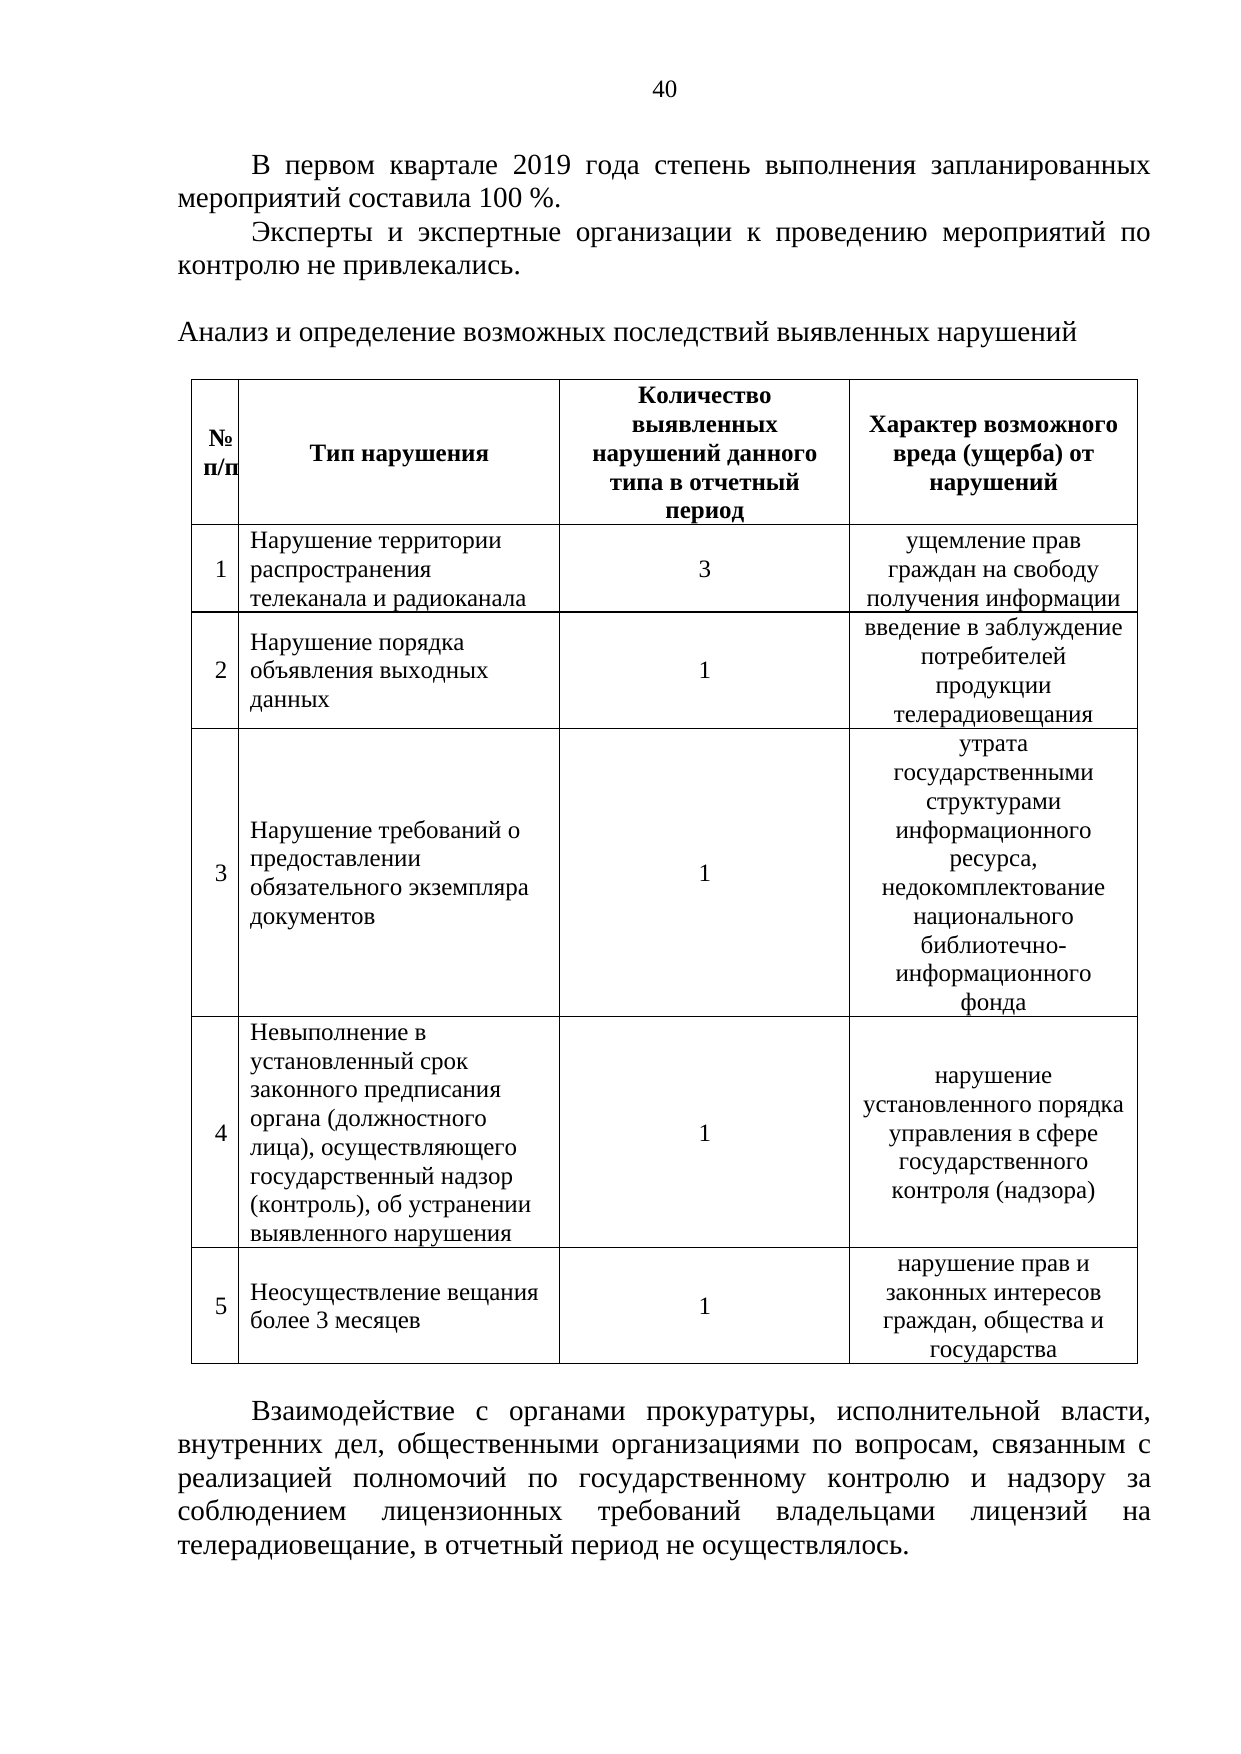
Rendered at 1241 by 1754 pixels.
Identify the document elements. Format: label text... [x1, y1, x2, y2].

table_cell 5 [192, 1248, 238, 1363]
table_cell Нарушение порядка объявления выходных данных [239, 613, 559, 727]
table_cell 2 [192, 613, 238, 727]
table_cell утрата государственными структурами информационного ресурса, недокомплектование национального библиотечно-информационного фонда [850, 729, 1137, 1016]
table_header № п/п [192, 380, 238, 524]
table_cell 4 [192, 1017, 238, 1247]
table_cell введение в заблуждение потребителей продукции телерадиовещания [850, 613, 1137, 727]
table_cell 1 [560, 613, 849, 727]
table_cell 1 [560, 1017, 849, 1247]
table_header Характер возможного вреда (ущерба) от нарушений [850, 380, 1137, 524]
text Эксперты и экспертные организации к проведению мероприятий по контролю не привлекались. [177, 214, 1152, 281]
table_cell нарушение прав и законных интересов граждан, общества и государства [850, 1248, 1137, 1363]
table_cell 3 [192, 729, 238, 1016]
table_header Количество выявленных нарушений данного типа в отчетный период [560, 380, 849, 524]
text Взаимодействие с органами прокуратуры, исполнительной власти, внутренних дел, общественными организациями по вопросам, связанным с реализацией полномочий по государственному контролю и надзору за соблюдением лицензионных требований владельцами лицензий на телерадиовещание, в отчетный период не осуществлялось. [177, 1393, 1152, 1561]
text В первом квартале 2019 года степень выполнения запланированных мероприятий составила 100 %. [177, 147, 1152, 214]
table_cell Нарушение требований о предоставлении обязательного экземпляра документов [239, 729, 559, 1016]
table_cell Неосуществление вещания более 3 месяцев [239, 1248, 559, 1363]
table_cell 1 [560, 1248, 849, 1363]
table_cell 1 [560, 729, 849, 1016]
table_header Тип нарушения [239, 380, 559, 524]
table_cell Невыполнение в установленный срок законного предписания органа (должностного лица), осуществляющего государственный надзор (контроль), об устранении выявленного нарушения [239, 1017, 559, 1247]
text Анализ и определение возможных последствий выявленных нарушений [177, 314, 1152, 348]
table_cell нарушение установленного порядка управления в сфере государственного контроля (надзора) [850, 1017, 1137, 1247]
table_cell 3 [560, 525, 849, 611]
table_cell 1 [192, 525, 238, 611]
table_cell ущемление прав граждан на свободу получения информации [850, 525, 1137, 611]
table_cell Нарушение территории распространения телеканала и радиоканала [239, 525, 559, 611]
